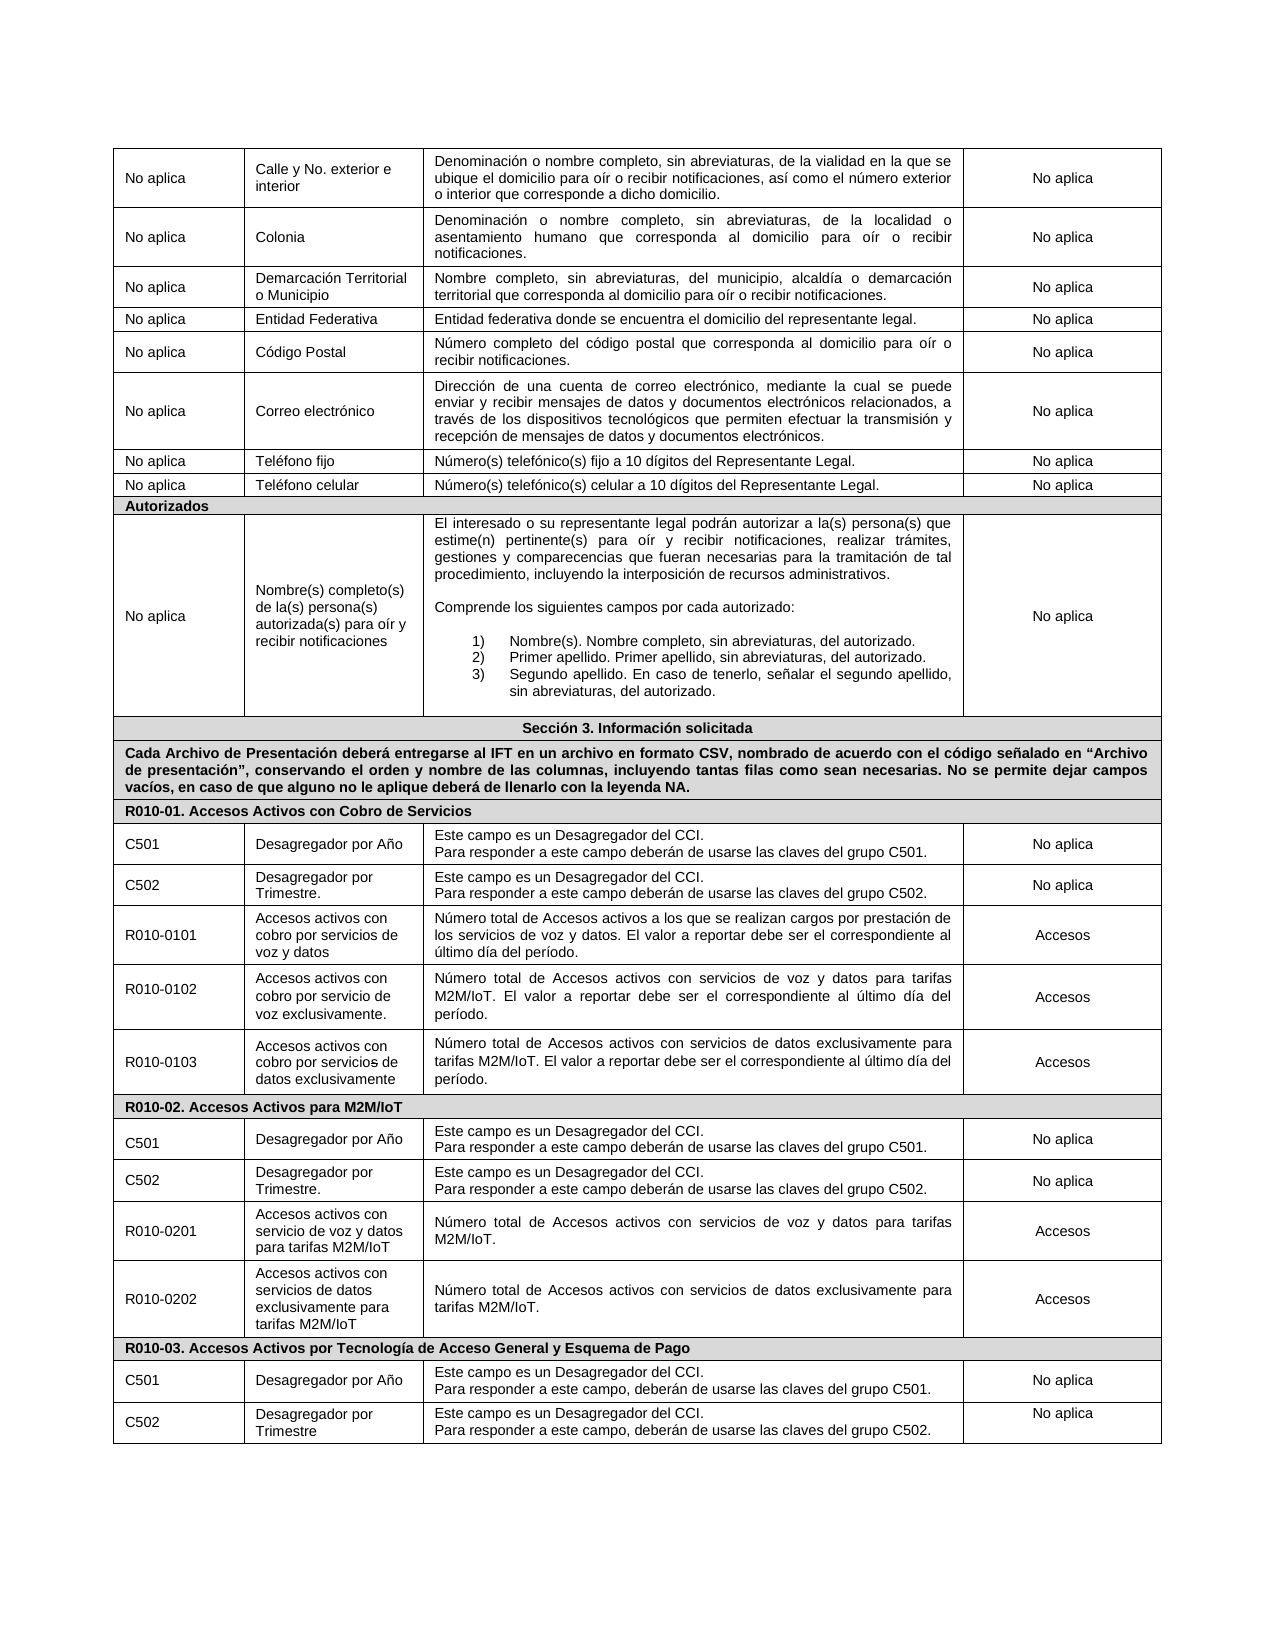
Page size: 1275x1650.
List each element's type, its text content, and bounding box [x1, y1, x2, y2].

table_cell Sección 3. Información solicitada [114, 717, 1161, 740]
table_cell No aplica [114, 515, 244, 716]
table_cell No aplica [114, 332, 244, 372]
table_cell R010-03. Accesos Activos por Tecnología de Acceso General y Esquema de Pago [114, 1338, 1161, 1360]
table_cell Entidad Federativa [245, 308, 423, 331]
table_cell Desagregador por Año [245, 1119, 423, 1159]
table_cell Este campo es un Desagregador del CCI. Para responder a este campo, deberán de usarse las claves del grupo C502. [424, 1403, 963, 1443]
table_cell No aplica [114, 149, 244, 207]
table_cell No aplica [114, 208, 244, 266]
table_cell Denominación o nombre completo, sin abreviaturas, de la vialidad en la que se ubique el domicilio para oír o recibir notificaciones, así como el número exterior o interior que corresponde a dicho domicilio. [424, 149, 963, 207]
table_cell No aplica [964, 208, 1161, 266]
table_cell No aplica [964, 865, 1161, 905]
table_cell Accesos [964, 1202, 1161, 1260]
table_cell Número total de Accesos activos con servicios de datos exclusivamente para tarifas M2M/IoT. [424, 1261, 963, 1337]
table_cell Denominación o nombre completo, sin abreviaturas, de la localidad o asentamiento humano que corresponda al domicilio para oír o recibir notificaciones. [424, 208, 963, 266]
table_cell Colonia [245, 208, 423, 266]
table_cell No aplica [114, 373, 244, 449]
table_cell Accesos [964, 1261, 1161, 1337]
table_cell C502 [114, 1160, 244, 1201]
table_cell Nombre completo, sin abreviaturas, del municipio, alcaldía o demarcación territorial que corresponda al domicilio para oír o recibir notificaciones. [424, 267, 963, 307]
table_cell Desagregador por Trimestre [245, 1403, 423, 1443]
table_cell C502 [114, 865, 244, 905]
table_cell Desagregador por Año [245, 1361, 423, 1402]
table_cell Número(s) telefónico(s) fijo a 10 dígitos del Representante Legal. [424, 450, 963, 472]
table_cell No aplica [964, 267, 1161, 307]
table_cell Desagregador por Año [245, 824, 423, 864]
table_cell No aplica [964, 149, 1161, 207]
table_cell No aplica [964, 332, 1161, 372]
table_cell Entidad federativa donde se encuentra el domicilio del representante legal. [424, 308, 963, 331]
table_cell C501 [114, 1119, 244, 1159]
table_cell Teléfono fijo [245, 450, 423, 472]
table_cell Autorizados [114, 497, 1161, 514]
table_cell No aplica [964, 1119, 1161, 1159]
table_cell Accesos [964, 965, 1161, 1029]
table_cell R010-0102 [114, 965, 244, 1029]
table_cell El interesado o su representante legal podrán autorizar a la(s) persona(s) que estime(n) pertinente(s) para oír y recibir notificaciones, realizar trámites, gestiones y comparecencias que fueran necesarias para la tramitación de tal procedimiento, incluyendo la interposición de recursos administrativos. Comprende los siguientes campos por cada autorizado: Nombre(s). Nombre completo, sin abreviaturas, del autorizado. Primer apellido. Primer apellido, sin abreviaturas, del autorizado. Segundo apellido. En caso de tenerlo, señalar el segundo apellido, sin abreviaturas, del autorizado. [424, 515, 963, 716]
table_cell Accesos activos con cobro por servicios de datos exclusivamente [245, 1030, 423, 1094]
table_cell No aplica [964, 1403, 1161, 1443]
table_cell Este campo es un Desagregador del CCI. Para responder a este campo deberán de usarse las claves del grupo C502. [424, 865, 963, 905]
table_cell Número total de Accesos activos con servicios de voz y datos para tarifas M2M/IoT. El valor a reportar debe ser el correspondiente al último día del período. [424, 965, 963, 1029]
table_cell Nombre(s) completo(s) de la(s) persona(s) autorizada(s) para oír y recibir notificaciones [245, 515, 423, 716]
table_cell No aplica [964, 308, 1161, 331]
table_cell Calle y No. exterior e interior [245, 149, 423, 207]
table_cell R010-0101 [114, 906, 244, 964]
table_cell Número completo del código postal que corresponda al domicilio para oír o recibir notificaciones. [424, 332, 963, 372]
table_cell R010-02. Accesos Activos para M2M/IoT [114, 1095, 1161, 1118]
table_cell Accesos activos con cobro por servicio de voz exclusivamente. [245, 965, 423, 1029]
table_cell Accesos activos con servicios de datos exclusivamente para tarifas M2M/IoT [245, 1261, 423, 1337]
table_cell No aplica [114, 450, 244, 472]
table_cell Dirección de una cuenta de correo electrónico, mediante la cual se puede enviar y recibir mensajes de datos y documentos electrónicos relacionados, a través de los dispositivos tecnológicos que permiten efectuar la transmisión y recepción de mensajes de datos y documentos electrónicos. [424, 373, 963, 449]
table_cell No aplica [964, 474, 1161, 496]
table_cell Número total de Accesos activos con servicios de voz y datos para tarifas M2M/IoT. [424, 1202, 963, 1260]
table_cell Este campo es un Desagregador del CCI. Para responder a este campo deberán de usarse las claves del grupo C501. [424, 824, 963, 864]
table_cell R010-0202 [114, 1261, 244, 1337]
table_cell No aplica [114, 267, 244, 307]
table_cell No aplica [964, 373, 1161, 449]
table_cell C501 [114, 824, 244, 864]
table_cell Este campo es un Desagregador del CCI. Para responder a este campo, deberán de usarse las claves del grupo C501. [424, 1361, 963, 1402]
table_cell No aplica [964, 824, 1161, 864]
table_cell Número total de Accesos activos con servicios de datos exclusivamente para tarifas M2M/IoT. El valor a reportar debe ser el correspondiente al último día del período. [424, 1030, 963, 1094]
table_cell No aplica [964, 515, 1161, 716]
table_cell Accesos activos con cobro por servicios de voz y datos [245, 906, 423, 964]
table_cell No aplica [964, 1361, 1161, 1402]
table_cell Desagregador por Trimestre. [245, 865, 423, 905]
table_cell Este campo es un Desagregador del CCI. Para responder a este campo deberán de usarse las claves del grupo C501. [424, 1119, 963, 1159]
table_cell No aplica [964, 1160, 1161, 1201]
table_cell No aplica [964, 450, 1161, 472]
table_cell Correo electrónico [245, 373, 423, 449]
table_cell Cada Archivo de Presentación deberá entregarse al IFT en un archivo en formato CSV, nombrado de acuerdo con el código señalado en “Archivo de presentación”, conservando el orden y nombre de las columnas, incluyendo tantas filas como sean necesarias. No se permite dejar campos vacíos, en caso de que alguno no le aplique deberá de llenarlo con la leyenda NA. [114, 741, 1161, 799]
table_cell Código Postal [245, 332, 423, 372]
table_cell Accesos [964, 906, 1161, 964]
table_cell Este campo es un Desagregador del CCI. Para responder a este campo deberán de usarse las claves del grupo C502. [424, 1160, 963, 1201]
table_cell C501 [114, 1361, 244, 1402]
table_cell Teléfono celular [245, 474, 423, 496]
table_cell R010-01. Accesos Activos con Cobro de Servicios [114, 800, 1161, 823]
table_cell Número total de Accesos activos a los que se realizan cargos por prestación de los servicios de voz y datos. El valor a reportar debe ser el correspondiente al último día del período. [424, 906, 963, 964]
table_cell Demarcación Territorial o Municipio [245, 267, 423, 307]
table_cell C502 [114, 1403, 244, 1443]
table_cell Desagregador por Trimestre. [245, 1160, 423, 1201]
table_cell Número(s) telefónico(s) celular a 10 dígitos del Representante Legal. [424, 474, 963, 496]
table_cell No aplica [114, 308, 244, 331]
table_cell R010-0103 [114, 1030, 244, 1094]
table_cell Accesos [964, 1030, 1161, 1094]
table_cell R010-0201 [114, 1202, 244, 1260]
table_cell Accesos activos con servicio de voz y datos para tarifas M2M/IoT [245, 1202, 423, 1260]
table_cell No aplica [114, 474, 244, 496]
